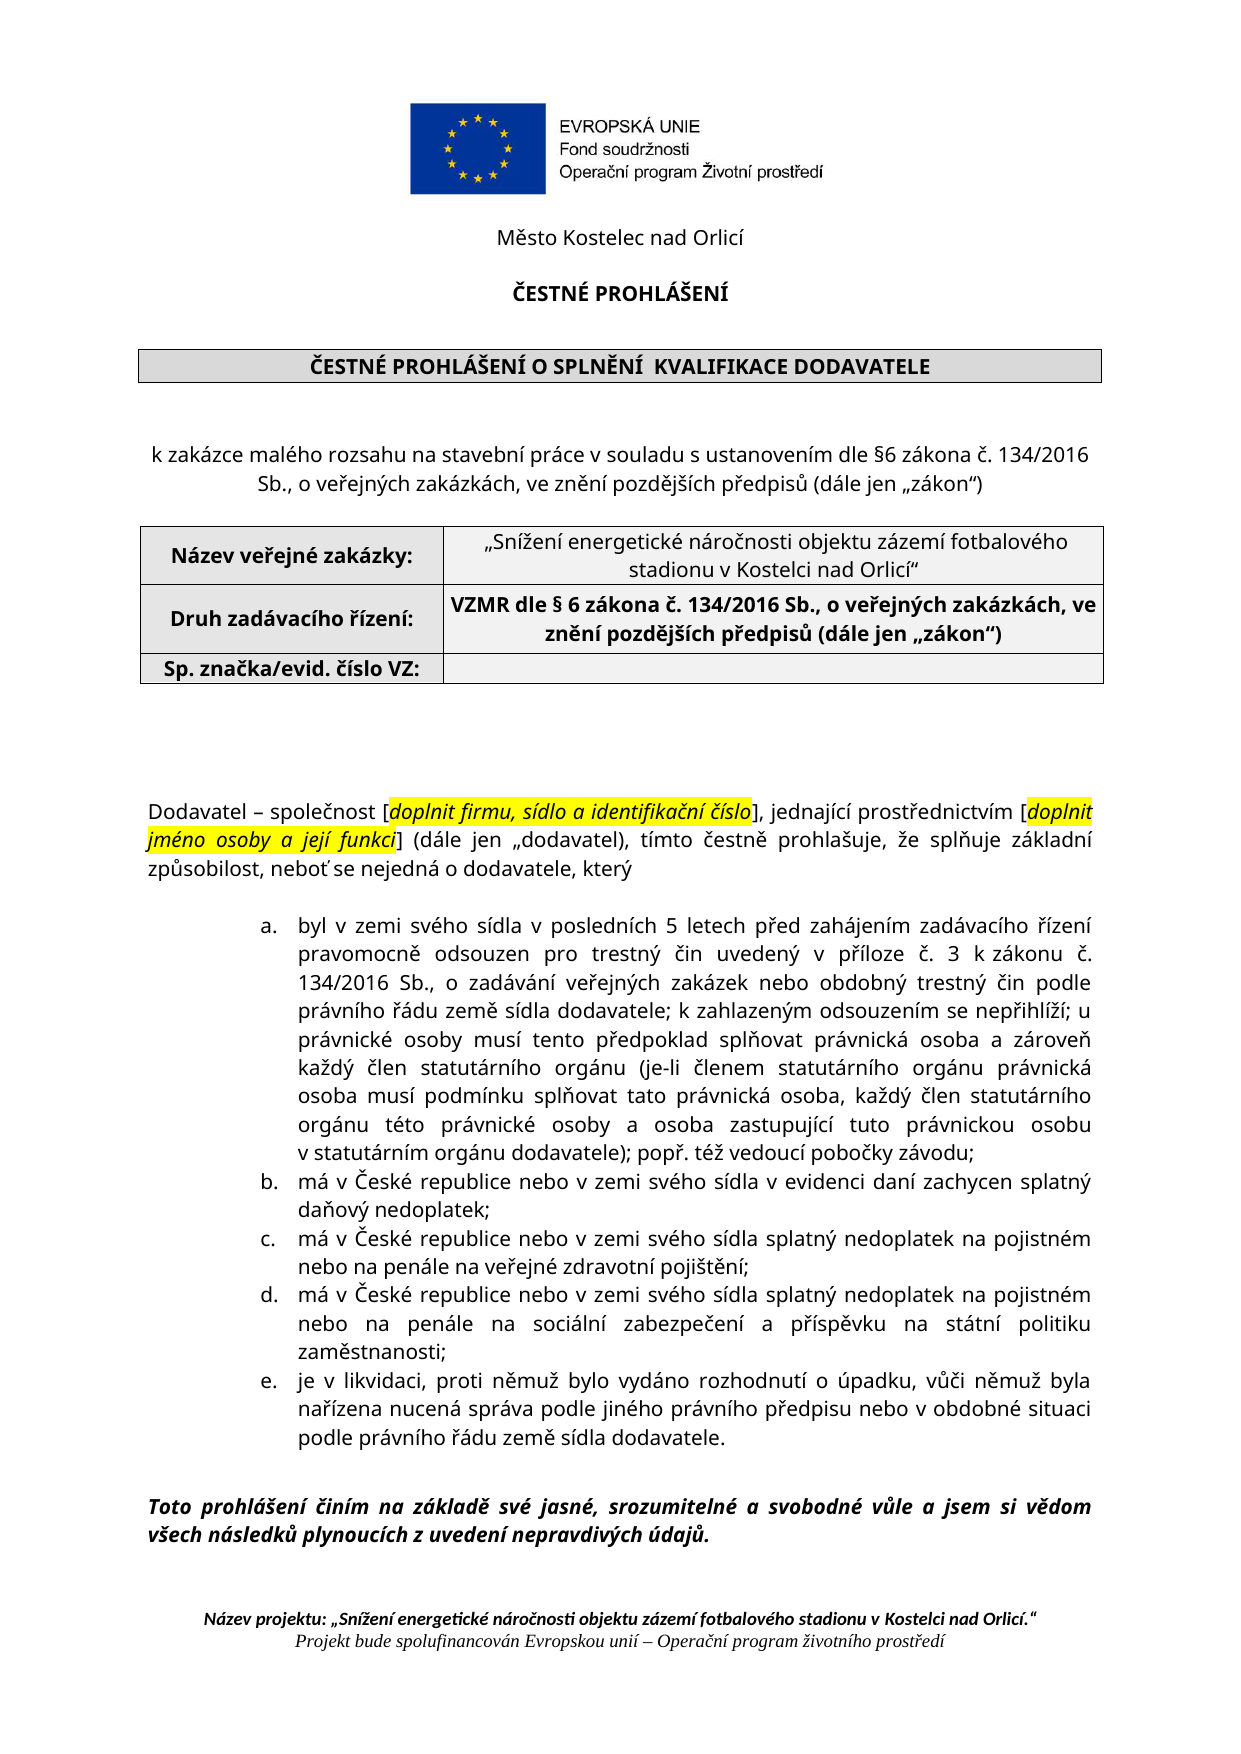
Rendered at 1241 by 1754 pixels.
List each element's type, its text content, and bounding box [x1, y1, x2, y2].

table_header „Snížení energetické náročnosti objektu zázemí fotbalového stadionu v Kostelci nad Orlicí“ [444, 527, 1103, 584]
list má v České republice nebo v zemi svého sídla splatný nedoplatek na pojistném nebo na penále na veřejné zdravotní pojištění; [260, 1224, 1092, 1281]
list má v České republice nebo v zemi svého sídla v evidenci daní zachycen splatný daňový nedoplatek; [260, 1167, 1092, 1224]
text Toto prohlášení činím na základě své jasné, srozumitelné a svobodné vůle a jsem si vědom všech následků plynoucích z uvedení nepravdivých údajů. [148, 1492, 1092, 1549]
subtitle čestné prohlášení o splnění KVALIFIKACE DODAVATELE [139, 350, 1101, 382]
text Město Kostelec nad Orlicí [148, 223, 1092, 251]
text k zakázce malého rozsahu na stavební práce v souladu s ustanovením dle §6 zákona č. 134/2016 Sb., o veřejných zakázkách, ve znění pozdějších předpisů (dále jen „zákon“) [148, 440, 1092, 497]
list byl v zemi svého sídla v posledních 5 letech před zahájením zadávacího řízení pravomocně odsouzen pro trestný čin uvedený v příloze č. 3 k zákonu č. 134/2016 Sb., o zadávání veřejných zakázek nebo obdobný trestný čin podle právního řádu země sídla dodavatele; k zahlazeným odsouzením se nepřihlíží; u právnické osoby musí tento předpoklad splňovat právnická osoba a zároveň každý člen statutárního orgánu (je-li členem statutárního orgánu právnická osoba musí podmínku splňovat tato právnická osoba, každý člen statutárního orgánu této právnické osoby a osoba zastupující tuto právnickou osobu v statutárním orgánu dodavatele); popř. též vedoucí pobočky závodu; [260, 911, 1092, 1167]
list je v likvidaci, proti němuž bylo vydáno rozhodnutí o úpadku, vůči němuž byla nařízena nucená správa podle jiného právního předpisu nebo v obdobné situaci podle právního řádu země sídla dodavatele. [260, 1366, 1092, 1451]
list má v České republice nebo v zemi svého sídla splatný nedoplatek na pojistném nebo na penále na sociální zabezpečení a příspěvku na státní politiku zaměstnanosti; [260, 1281, 1092, 1366]
text Čestné prohlášení [148, 279, 1092, 308]
table_header Název veřejné zakázky: [141, 527, 443, 584]
text Dodavatel – společnost [doplnit firmu, sídlo a identifikační číslo], jednající prostřednictvím [doplnit jméno osoby a její funkci] (dále jen „dodavatel), tímto čestně prohlašuje, že splňuje základní způsobilost, neboť se nejedná o dodavatele, který [148, 797, 1092, 882]
table_cell VZMR dle § 6 zákona č. 134/2016 Sb., o veřejných zakázkách, ve znění pozdějších předpisů (dále jen „zákon“) [444, 585, 1103, 653]
table_cell [444, 654, 1103, 682]
table_cell Sp. značka/evid. číslo VZ: [141, 654, 443, 682]
table_cell Druh zadávacího řízení: [141, 585, 443, 653]
